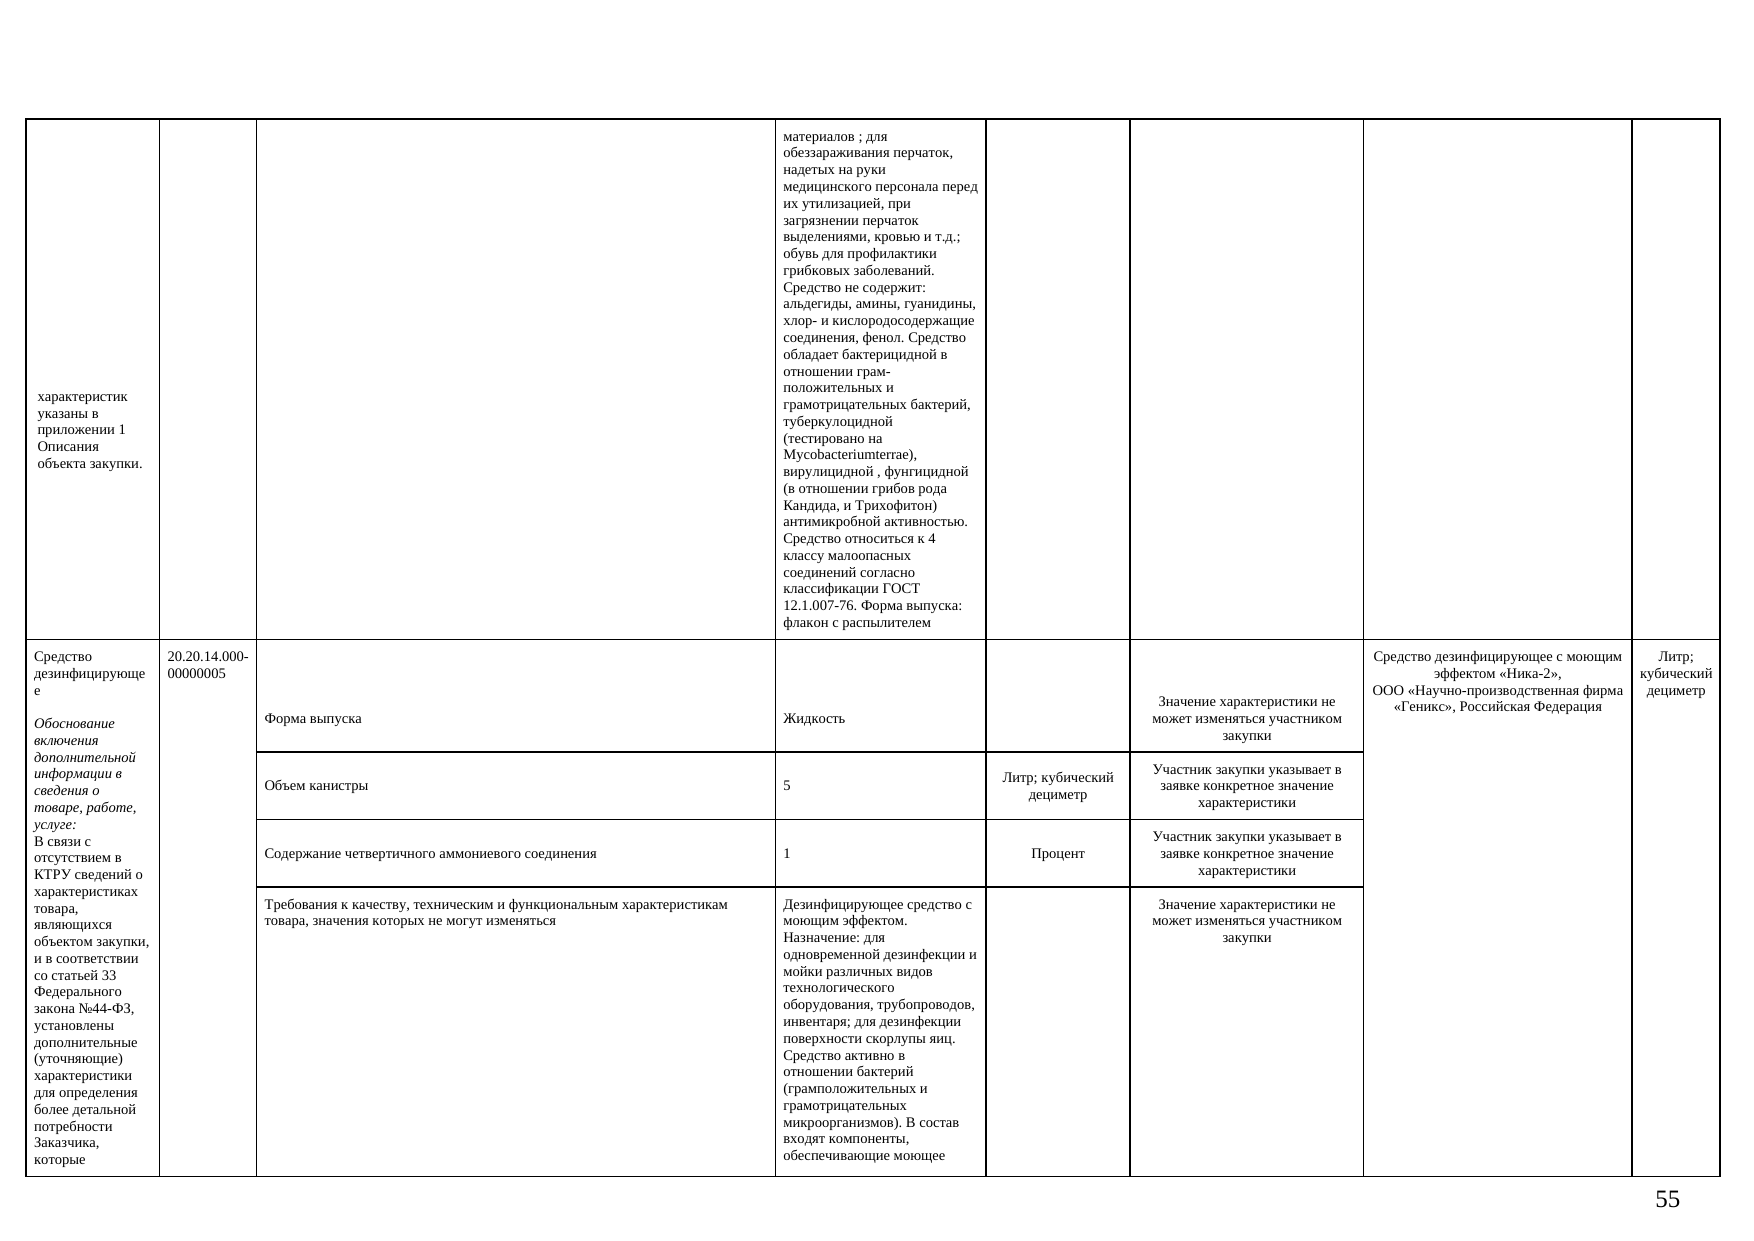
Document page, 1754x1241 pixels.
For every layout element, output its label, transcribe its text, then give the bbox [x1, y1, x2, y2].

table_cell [776, 888, 985, 1176]
table_cell 1 [776, 820, 985, 886]
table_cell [776, 120, 985, 638]
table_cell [257, 888, 775, 1176]
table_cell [1131, 120, 1363, 638]
table_cell Средство дезинфицирующее с моющим эффектом «Ника-2», ООО «Научно-производственная фирма «Геникс», Российская Федерация [1364, 640, 1631, 1176]
table_cell [1131, 640, 1363, 683]
table_cell Участник закупки указывает в заявке конкретное значение характеристики [1131, 753, 1363, 818]
table_cell Литр; кубический дециметр [987, 753, 1129, 818]
table_cell 5 [776, 753, 985, 818]
table_cell Средство дезинфицирующее Обоснование включения дополнительной информации в сведения о товаре, работе, услуге: В связи с отсутствием в КТРУ сведений о характеристиках товара, являющихся объектом закупки, и в соответствии со статьей 33 Федерального закона №44-ФЗ, установлены дополнительные (уточняющие) характеристики для определения более детальной потребности Заказчика, которые позволяют представить к поставке более качественный товар, определяют широкий спектр функциональных характеристик для его использования, учитывают специфику каждого товара, необходимую для его использования, позволяют обеспечить высокую эффективность и результативность при осуществлении закупки. Обоснование дополнительных (уточняющих) характеристик указаны в приложении 1 Описания объекта закупки. [27, 640, 159, 1176]
table_cell [987, 684, 1129, 751]
table_cell Процент [987, 820, 1129, 886]
table_cell Жидкость [776, 684, 985, 751]
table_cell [1131, 888, 1363, 1176]
table_cell [776, 640, 985, 683]
table_cell Объем канистры [257, 753, 775, 818]
table_cell [257, 640, 775, 683]
table_cell Участник закупки указывает в заявке конкретное значение характеристики [1131, 820, 1363, 886]
table_cell Значение характеристики не может изменяться участником закупки [1131, 684, 1363, 751]
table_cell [257, 120, 775, 638]
table_cell Литр; кубический дециметр [1633, 640, 1719, 1176]
table_cell [987, 120, 1129, 638]
table_cell [987, 888, 1129, 1176]
table_cell 20.20.14.000-00000005 [160, 640, 256, 1176]
table_cell Содержание четвертичного аммониевого соединения [257, 820, 775, 886]
table_cell [987, 640, 1129, 683]
table_cell Форма выпуска [257, 684, 775, 751]
